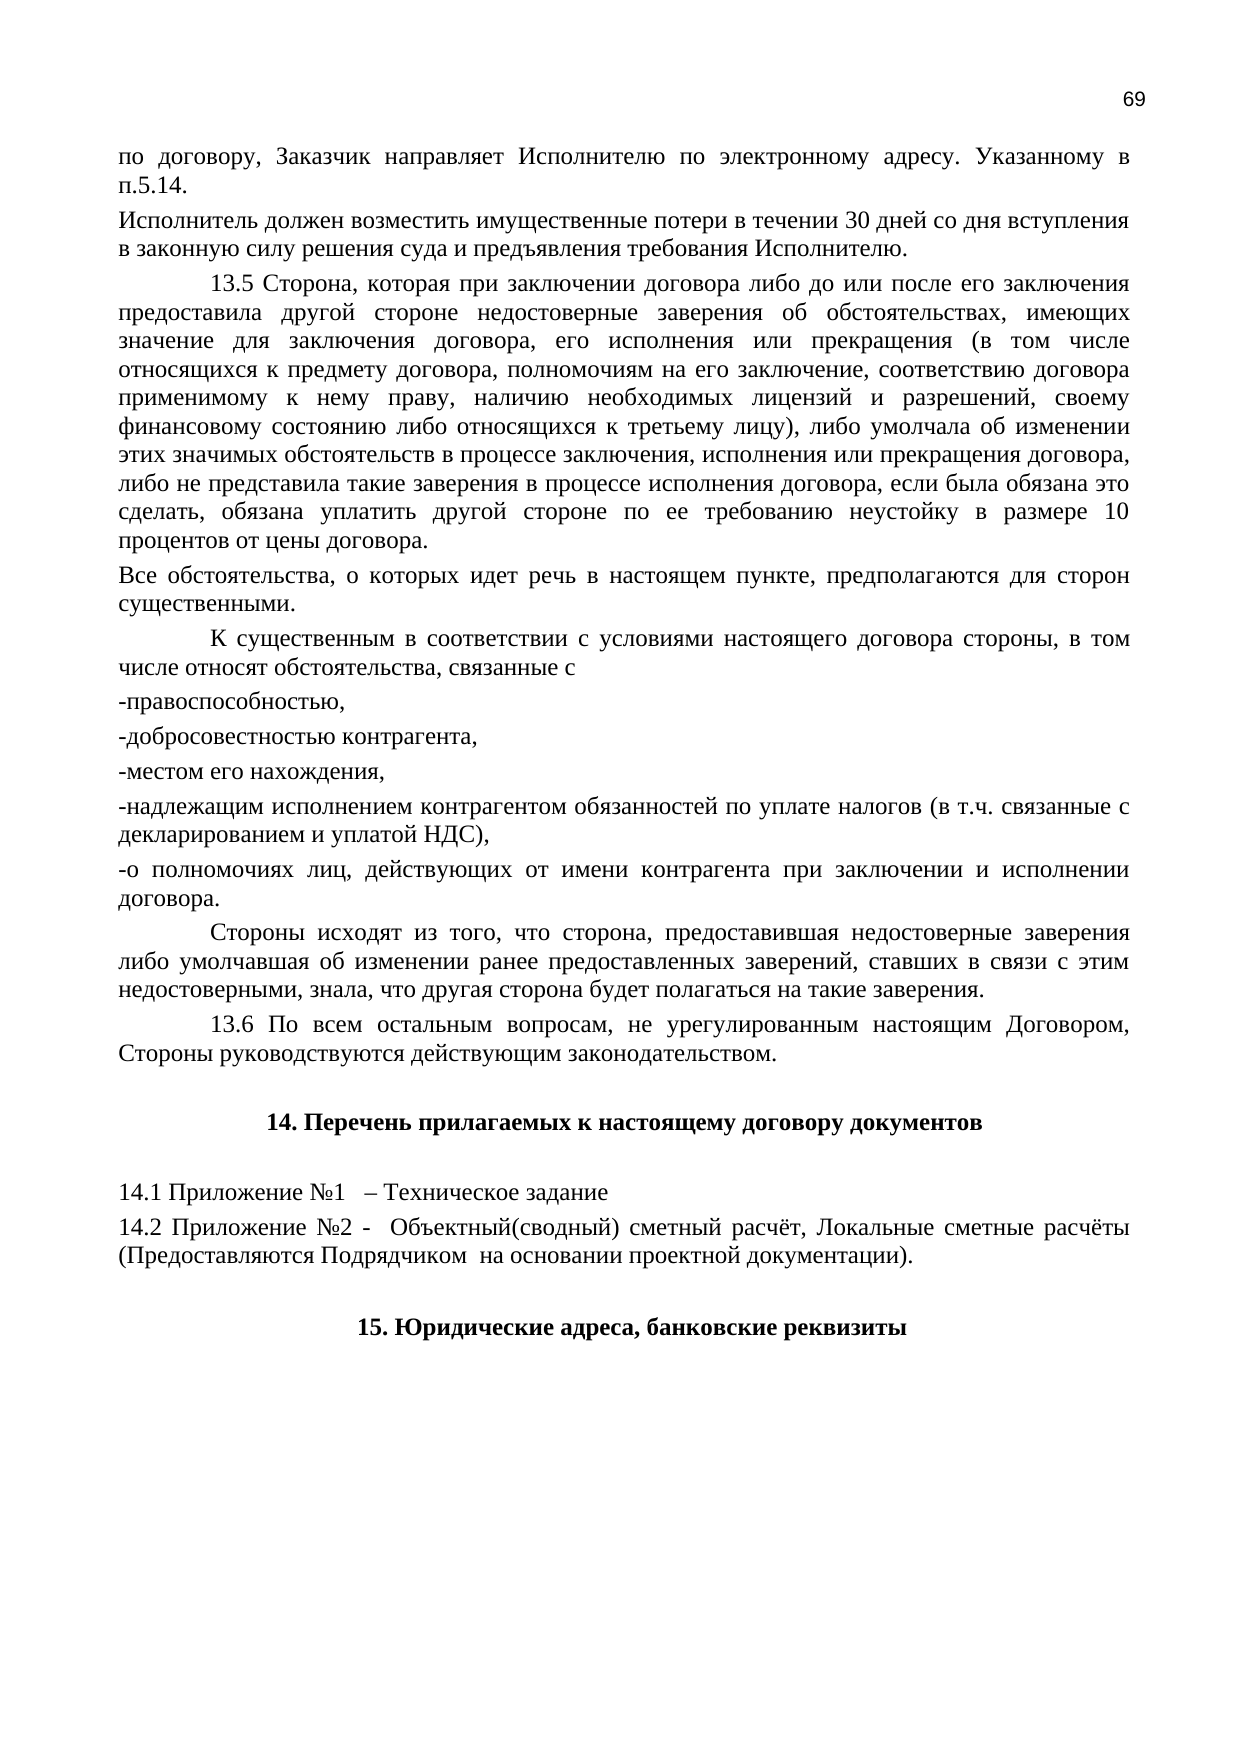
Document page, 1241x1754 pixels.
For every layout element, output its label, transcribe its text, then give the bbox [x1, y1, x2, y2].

text Все обстоятельства, о которых идет речь в настоящем пункте, предполагаются для сторон существенными. [118, 560, 1131, 617]
text -добросовестностью контрагента, [118, 722, 1131, 750]
text 13.6 По всем остальным вопросам, не урегулированным настоящим Договором, Стороны руководствуются действующим законодательством. [118, 1010, 1131, 1067]
text -о полномочиях лиц, действующих от имени контрагента при заключении и исполнении договора. [118, 855, 1131, 912]
text 14.1 Приложение №1 – Техническое задание [118, 1178, 1131, 1206]
text К существенным в соответствии с условиями настоящего договора стороны, в том числе относят обстоятельства, связанные с [118, 624, 1131, 681]
text -правоспособностью, [118, 687, 1131, 716]
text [118, 142, 1131, 199]
text 13.5 Сторона, которая при заключении договора либо до или после его заключения предоставила другой стороне недостоверные заверения об обстоятельствах, имеющих значение для заключения договора, его исполнения или прекращения (в том числе относящихся к предмету договора, полномочиям на его заключение, соответствию договора применимому к нему праву, наличию необходимых лицензий и разрешений, своему финансовому состоянию либо относящихся к третьему лицу), либо умолчала об изменении этих значимых обстоятельств в процессе заключения, исполнения или прекращения договора, либо не представила такие заверения в процессе исполнения договора, если была обязана это сделать, обязана уплатить другой стороне по ее требованию неустойку в размере 10 процентов от цены договора. [118, 269, 1131, 554]
text Исполнитель должен возместить имущественные потери в течении 30 дней со дня вступления в законную силу решения суда и предъявления требования Исполнителю. [118, 205, 1131, 262]
text -местом его нахождения, [118, 757, 1131, 785]
text Стороны исходят из того, что сторона, предоставившая недостоверные заверения либо умолчавшая об изменении ранее предоставленных заверений, ставших в связи с этим недостоверными, знала, что другая сторона будет полагаться на такие заверения. [118, 918, 1131, 1004]
text -надлежащим исполнением контрагентом обязанностей по уплате налогов (в т.ч. связанные с декларированием и уплатой НДС), [118, 791, 1131, 848]
text 14.2 Приложение №2 - Объектный(сводный) сметный расчёт, Локальные сметные расчёты (Предоставляются Подрядчиком на основании проектной документации). [118, 1212, 1131, 1269]
text 14. Перечень прилагаемых к настоящему договору документов [118, 1108, 1131, 1137]
text 15. Юридические адреса, банковские реквизиты [118, 1312, 1146, 1341]
